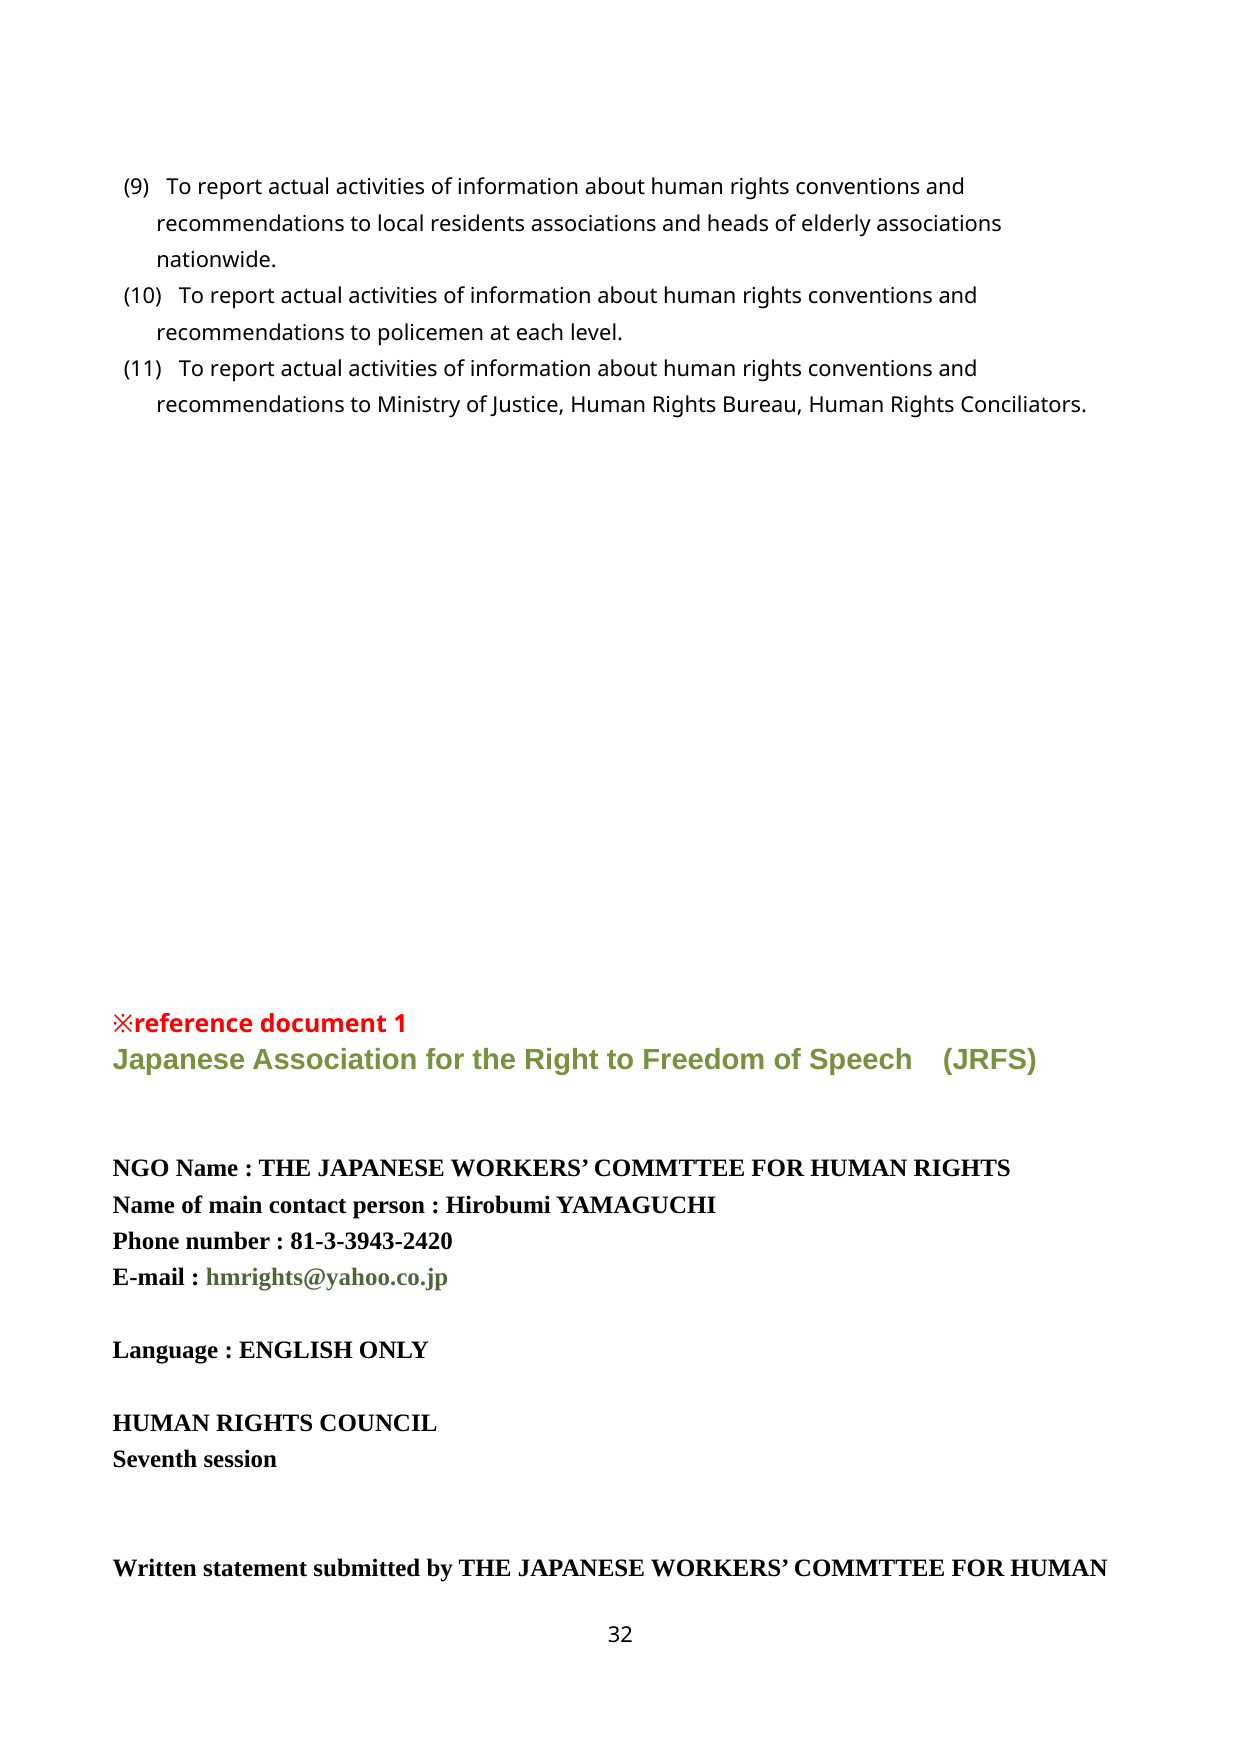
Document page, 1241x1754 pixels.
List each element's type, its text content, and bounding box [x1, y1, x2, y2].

text ※reference document 1 [112, 1004, 1128, 1041]
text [112, 1549, 1123, 1586]
text HUMAN RIGHTS COUNCIL [112, 1404, 1123, 1440]
text (10) To report actual activities of information about human rights conventions and recommendations to policemen at each level. [123, 277, 1128, 350]
text Seventh session [112, 1440, 1123, 1477]
text Japanese Association for the Right to Freedom of Speech (JRFS) [112, 1041, 1128, 1077]
text Name of main contact person : Hirobumi YAMAGUCHI [112, 1186, 1123, 1222]
text Phone number : 81-3-3943-2420 [112, 1222, 1123, 1259]
text Language : ENGLISH ONLY [112, 1331, 1123, 1368]
text (9) To report actual activities of information about human rights conventions and recommendations to local residents associations and heads of elderly associations nationwide. [123, 168, 1128, 277]
text (11) To report actual activities of information about human rights conventions and recommendations to Ministry of Justice, Human Rights Bureau, Human Rights Conciliators. [123, 350, 1128, 422]
text E-mail : hmrights@yahoo.co.jp [112, 1259, 1123, 1295]
text NGO Name : THE JAPANESE WORKERS’ COMMTTEE FOR HUMAN RIGHTS [112, 1149, 1123, 1186]
